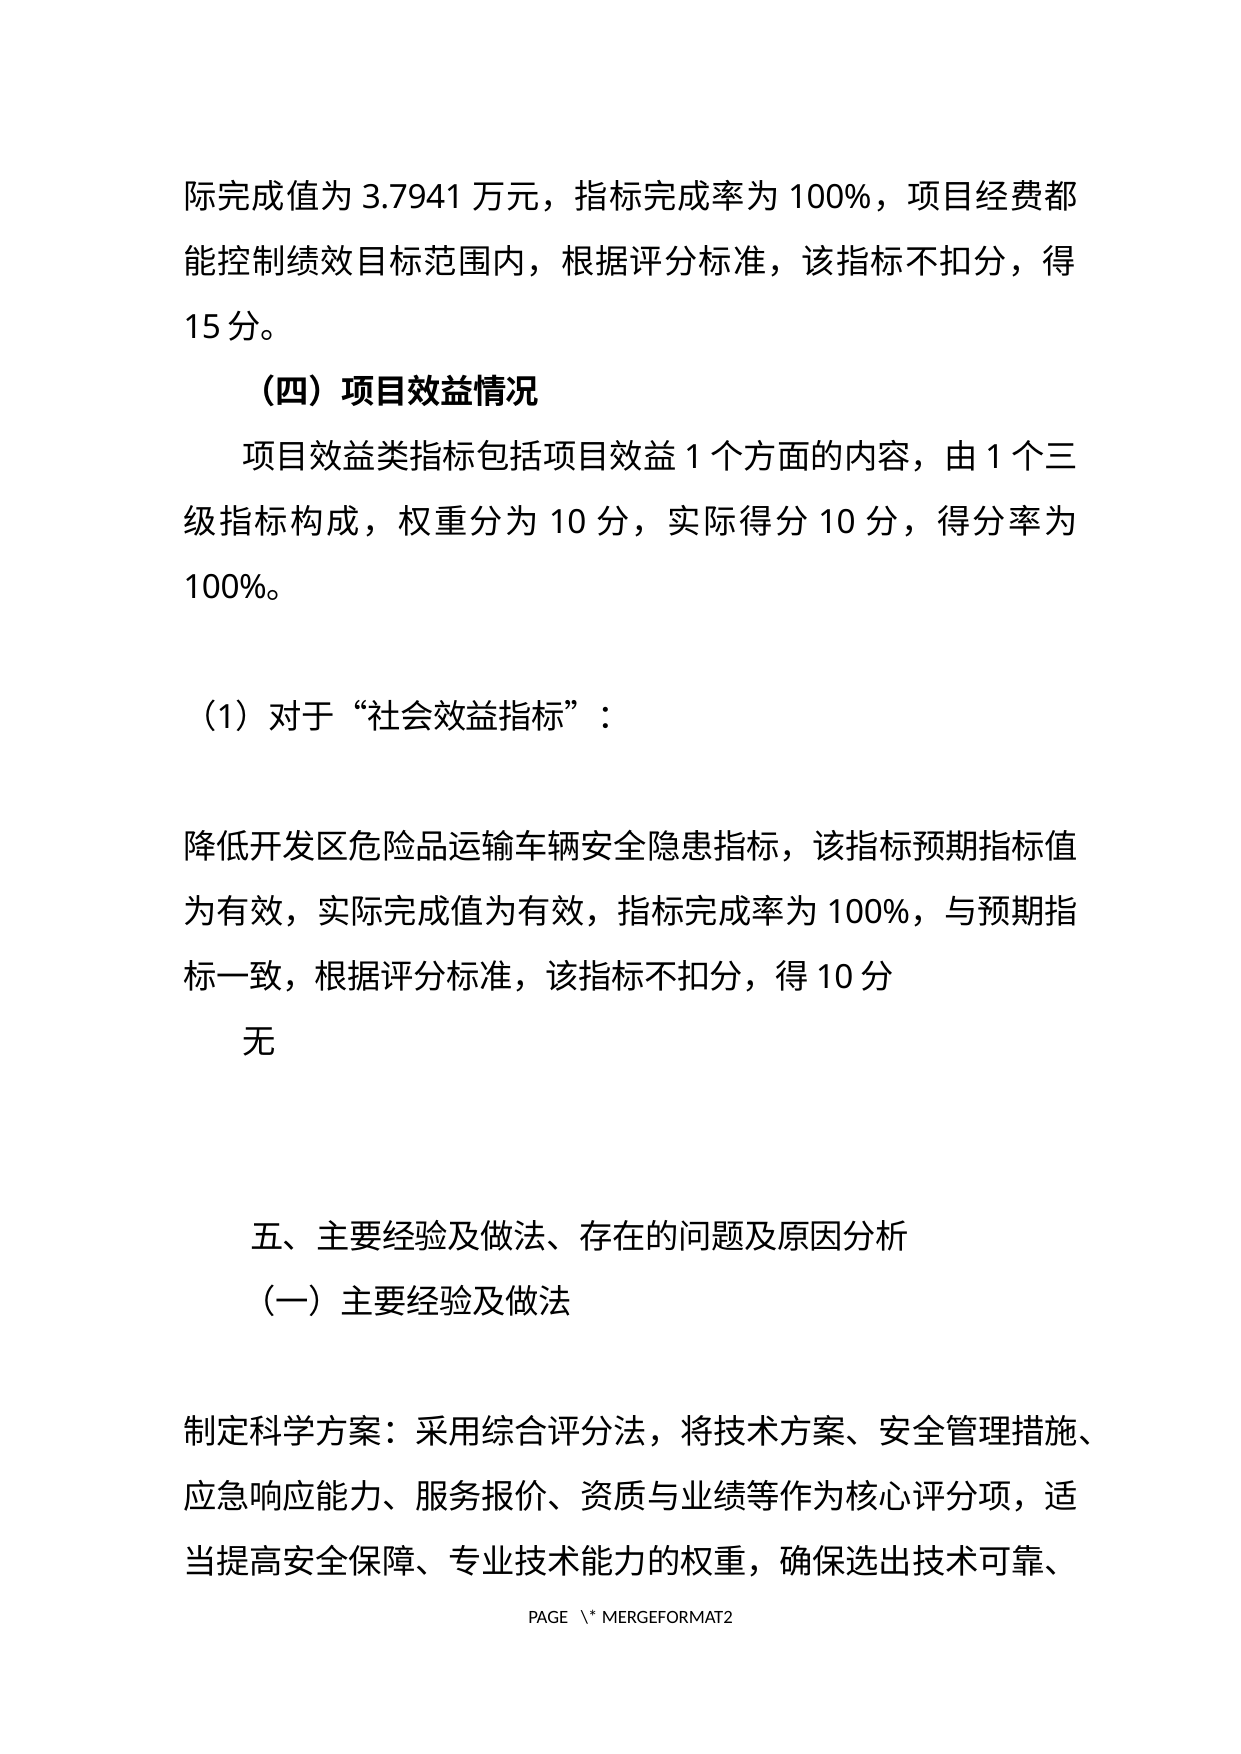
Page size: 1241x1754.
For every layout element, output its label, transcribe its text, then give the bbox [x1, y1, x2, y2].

text 项目效益类指标包括项目效益1个方面的内容，由1个三级指标构成，权重分为10分，实际得分10分，得分率为100%。 （1）对于“社会效益指标”： 降低开发区危险品运输车辆安全隐患指标，该指标预期指标值为有效，实际完成值为有效，指标完成率为100%，与预期指标一致，根据评分标准，该指标不扣分，得10分 [183, 422, 1078, 1007]
list 主要经验及做法、存在的问题及原因分析 [183, 1202, 1078, 1267]
text （四）项目效益情况 [183, 357, 1078, 422]
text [183, 162, 1078, 357]
text 无 [183, 1007, 1078, 1072]
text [183, 1267, 1078, 1592]
